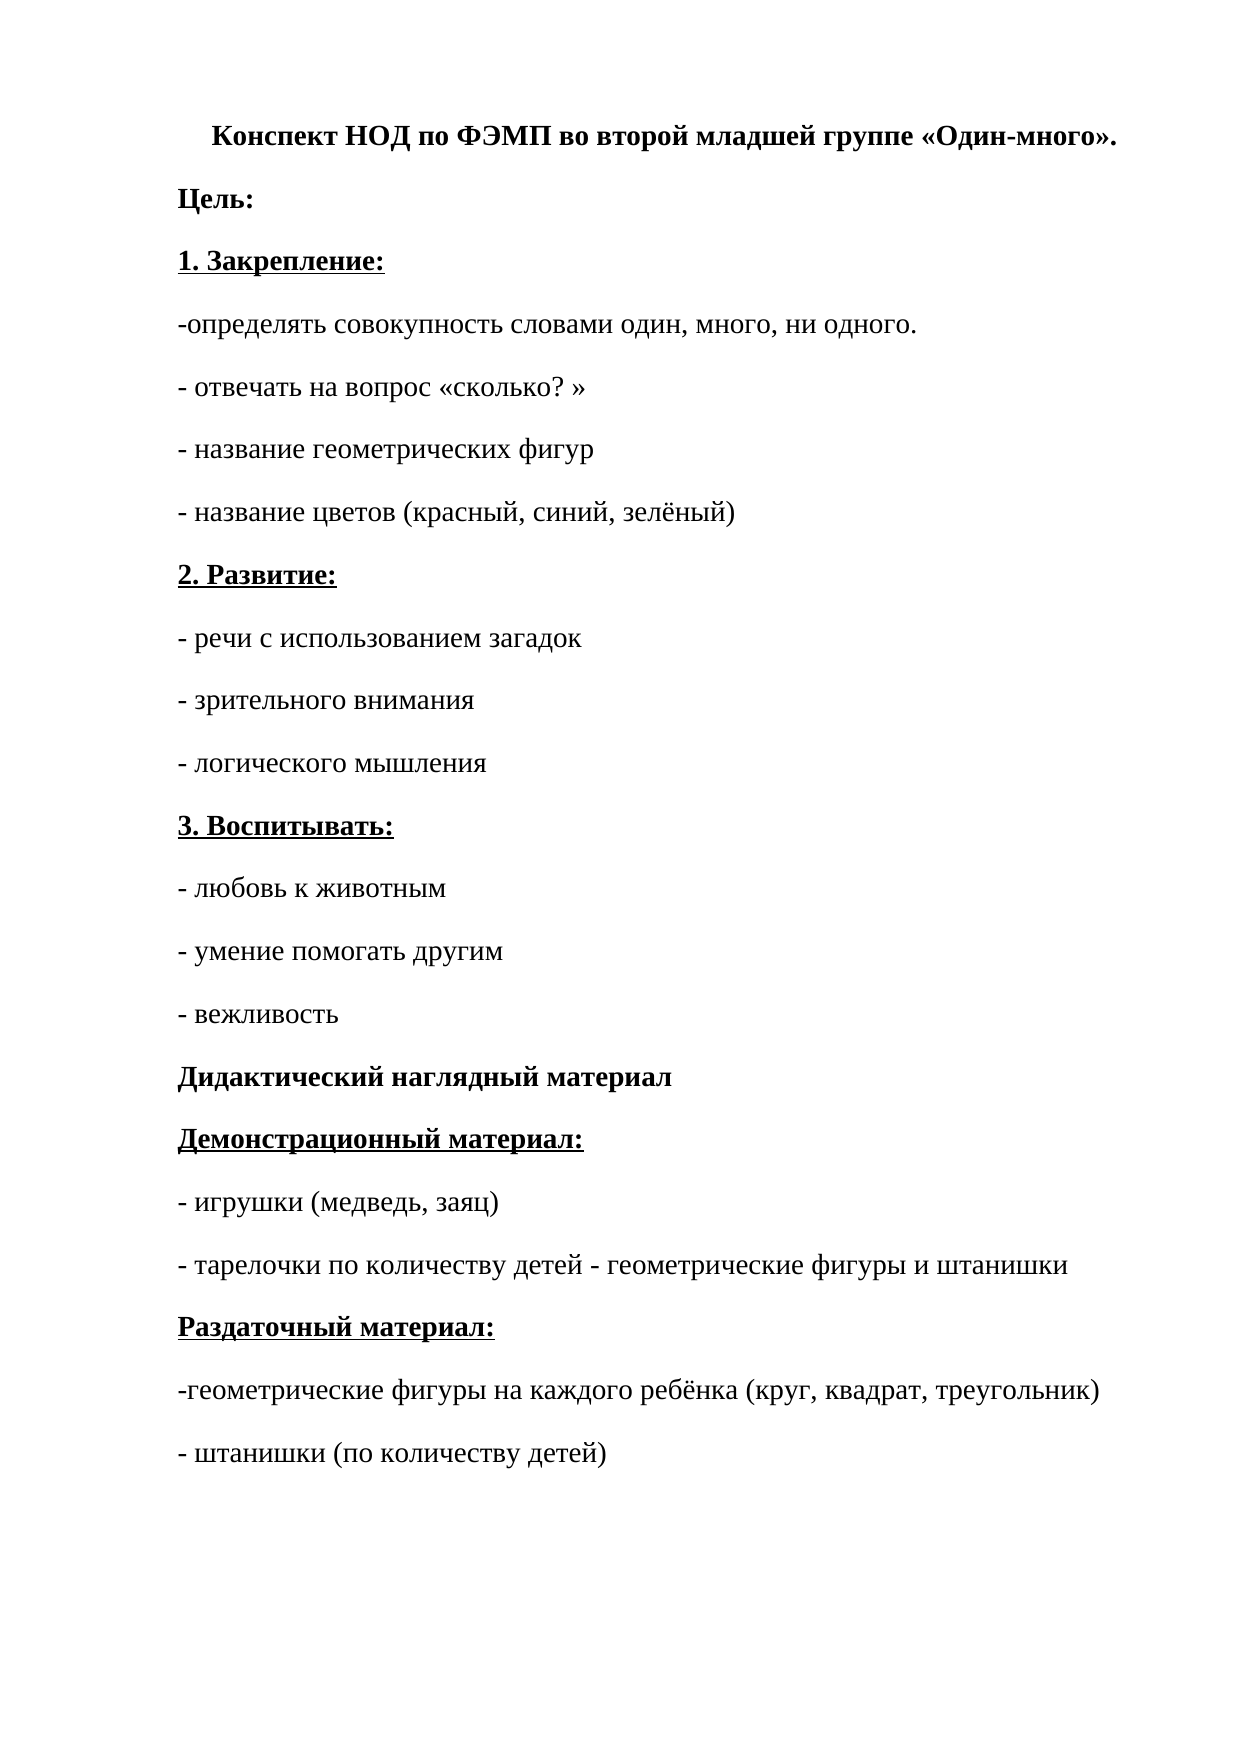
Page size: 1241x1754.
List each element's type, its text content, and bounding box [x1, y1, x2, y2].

text - штанишки (по количеству детей) [177, 1435, 1152, 1468]
text 3. Воспитывать: [177, 808, 1152, 841]
text Демонстрационный материал: [177, 1121, 1152, 1155]
text Раздаточный материал: [177, 1309, 1152, 1343]
text - зрительного внимания [177, 682, 1152, 716]
text - тарелочки по количеству детей - геометрические фигуры и штанишки [177, 1247, 1152, 1280]
text - речи с использованием загадок [177, 620, 1152, 653]
text - отвечать на вопрос «сколько? » [177, 369, 1152, 402]
text 1. Закрепление: [177, 243, 1152, 277]
text 2. Развитие: [177, 557, 1152, 591]
text Конспект НОД по ФЭМП во второй младшей группе «Один-много». [177, 118, 1152, 152]
text - игрушки (медведь, заяц) [177, 1184, 1152, 1218]
text Цель: [177, 181, 1152, 214]
text - любовь к животным [177, 871, 1152, 904]
text Дидактический наглядный материал [177, 1059, 1152, 1092]
text - логического мышления [177, 745, 1152, 779]
text - умение помогать другим [177, 933, 1152, 967]
text -определять совокупность словами один, много, ни одного. [177, 306, 1152, 340]
text -геометрические фигуры на каждого ребёнка (круг, квадрат, треугольник) [177, 1372, 1152, 1406]
text - название геометрических фигур [177, 432, 1152, 465]
text - вежливость [177, 996, 1152, 1029]
text - название цветов (красный, синий, зелёный) [177, 494, 1152, 528]
